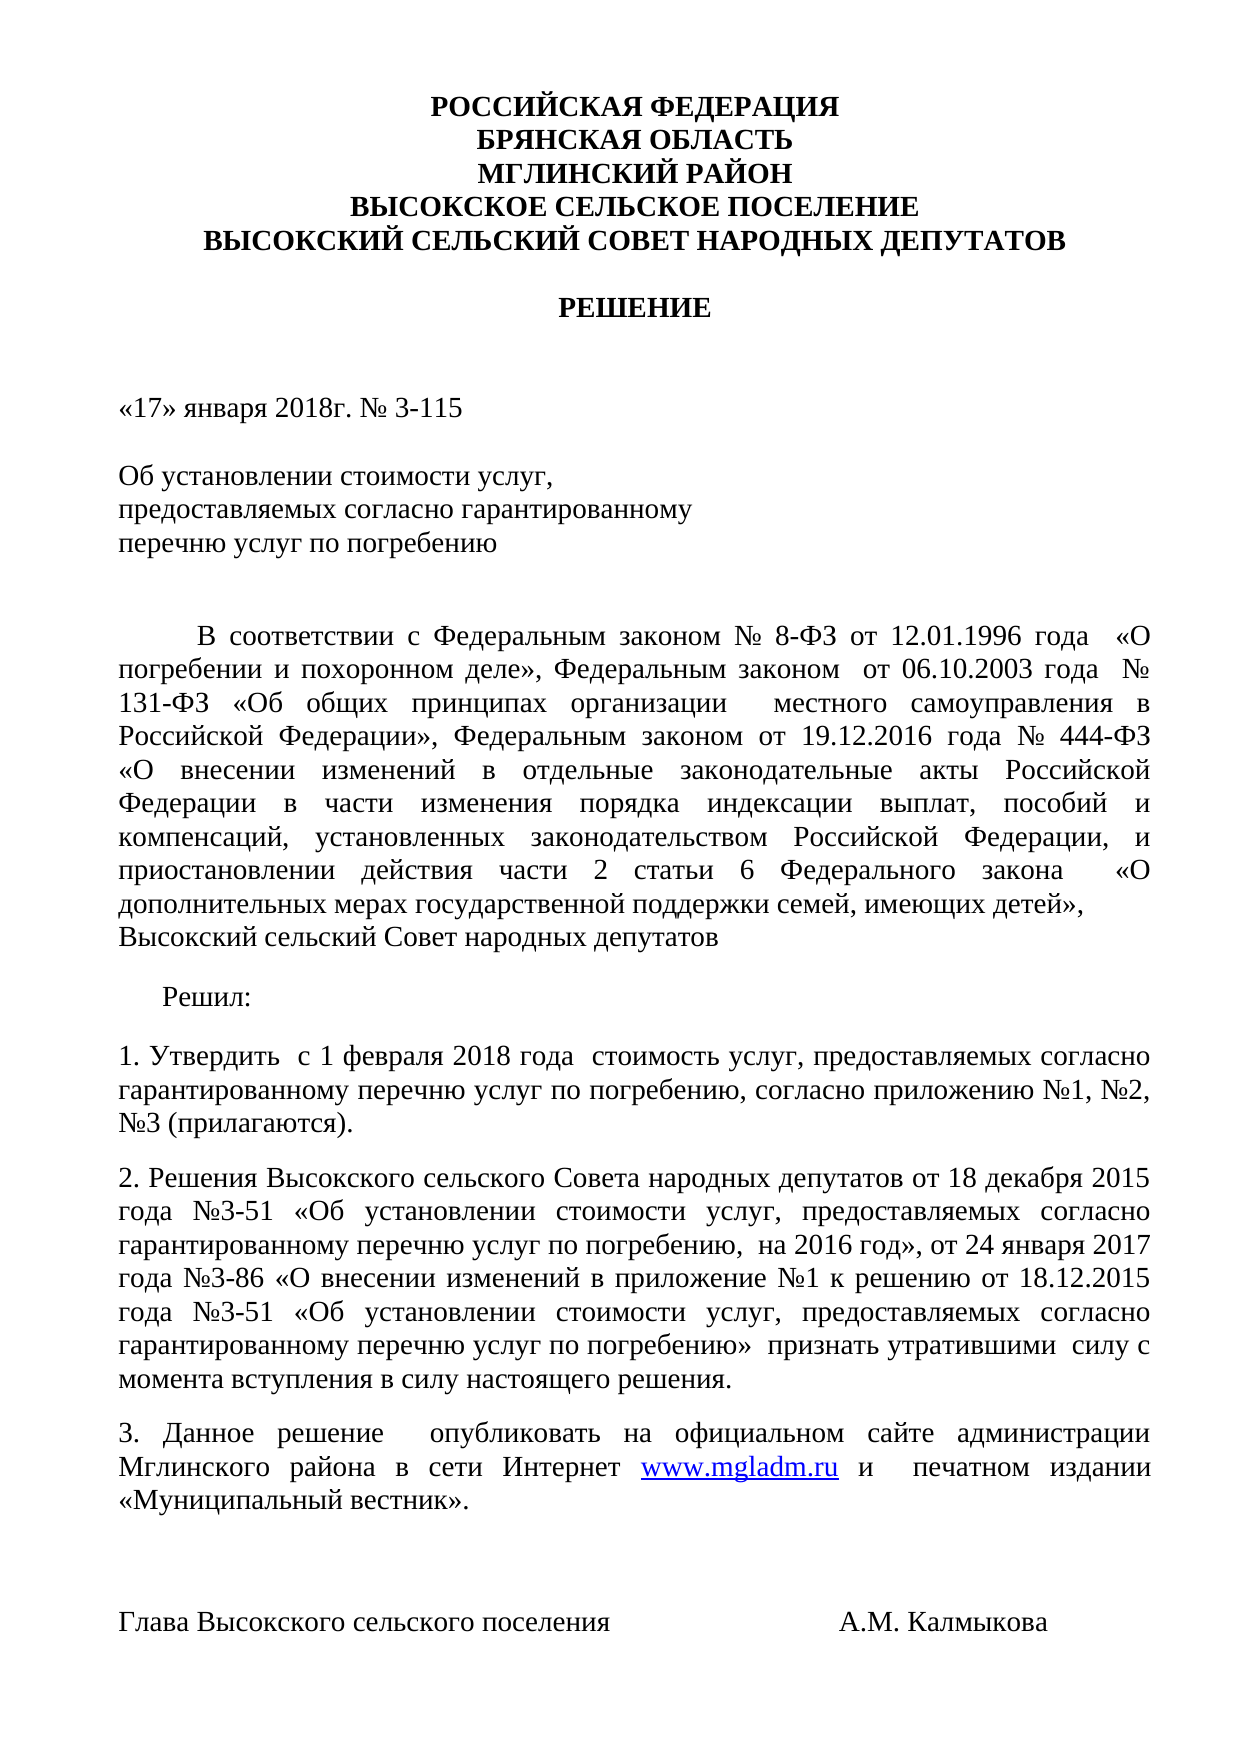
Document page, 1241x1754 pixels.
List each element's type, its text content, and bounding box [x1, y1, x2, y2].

text 1. Утвердить с 1 февраля 2018 года стоимость услуг, предоставляемых согласно гарантированному перечню услуг по погребению, согласно приложению №1, №2, №3 (прилагаются). [118, 1038, 1152, 1139]
text ВЫСОКСКОЕ СЕЛЬСКОЕ ПОСЕЛЕНИЕ [118, 189, 1152, 223]
text 2. Решения Высокского сельского Совета народных депутатов от 18 декабря 2015 года №3-51 «Об установлении стоимости услуг, предоставляемых согласно гарантированному перечню услуг по погребению, на 2016 год», от 24 января 2017 года №3-86 «О внесении изменений в приложение №1 к решению от 18.12.2015 года №3-51 «Об установлении стоимости услуг, предоставляемых согласно гарантированному перечню услуг по погребению» признать утратившими силу с момента вступления в силу настоящего решения. [118, 1160, 1152, 1394]
text РОССИЙСКАЯ ФЕДЕРАЦИЯ [118, 89, 1152, 122]
text Высокский сельский Совет народных депутатов [118, 919, 1152, 953]
text перечню услуг по погребению [118, 525, 1152, 558]
text Глава Высокского сельского поселения А.М. Калмыкова [118, 1604, 1152, 1637]
text ВЫСОКСКИЙ СЕЛЬСКИЙ СОВЕТ НАРОДНЫХ ДЕПУТАТОВ [118, 223, 1152, 256]
text «17» января 2018г. № 3-115 [118, 391, 1152, 424]
text В соответствии с Федеральным законом № 8-ФЗ от 12.01.1996 года «О погребении и похоронном деле», Федеральным законом от 06.10.2003 года № 131-ФЗ «Об общих принципах организации местного самоуправления в Российской Федерации», Федеральным законом от 19.12.2016 года № 444-ФЗ «О внесении изменений в отдельные законодательные акты Российской Федерации в части изменения порядка индексации выплат, пособий и компенсаций, установленных законодательством Российской Федерации, и приостановлении действия части 2 статьи 6 Федерального закона «О дополнительных мерах государственной поддержки семей, имеющих детей», [118, 618, 1152, 919]
text Решил: [118, 979, 1152, 1012]
text РЕШЕНИЕ [118, 290, 1152, 323]
text БРЯНСКАЯ ОБЛАСТЬ [118, 122, 1152, 156]
text 3. Данное решение опубликовать на официальном сайте администрации Мглинского района в сети Интернет www.mgladm.ru и печатном издании «Муниципальный вестник». [118, 1415, 1152, 1516]
text предоставляемых согласно гарантированному [118, 491, 1152, 525]
text МГЛИНСКИЙ РАЙОН [118, 156, 1152, 189]
text Об установлении стоимости услуг, [118, 458, 1152, 491]
